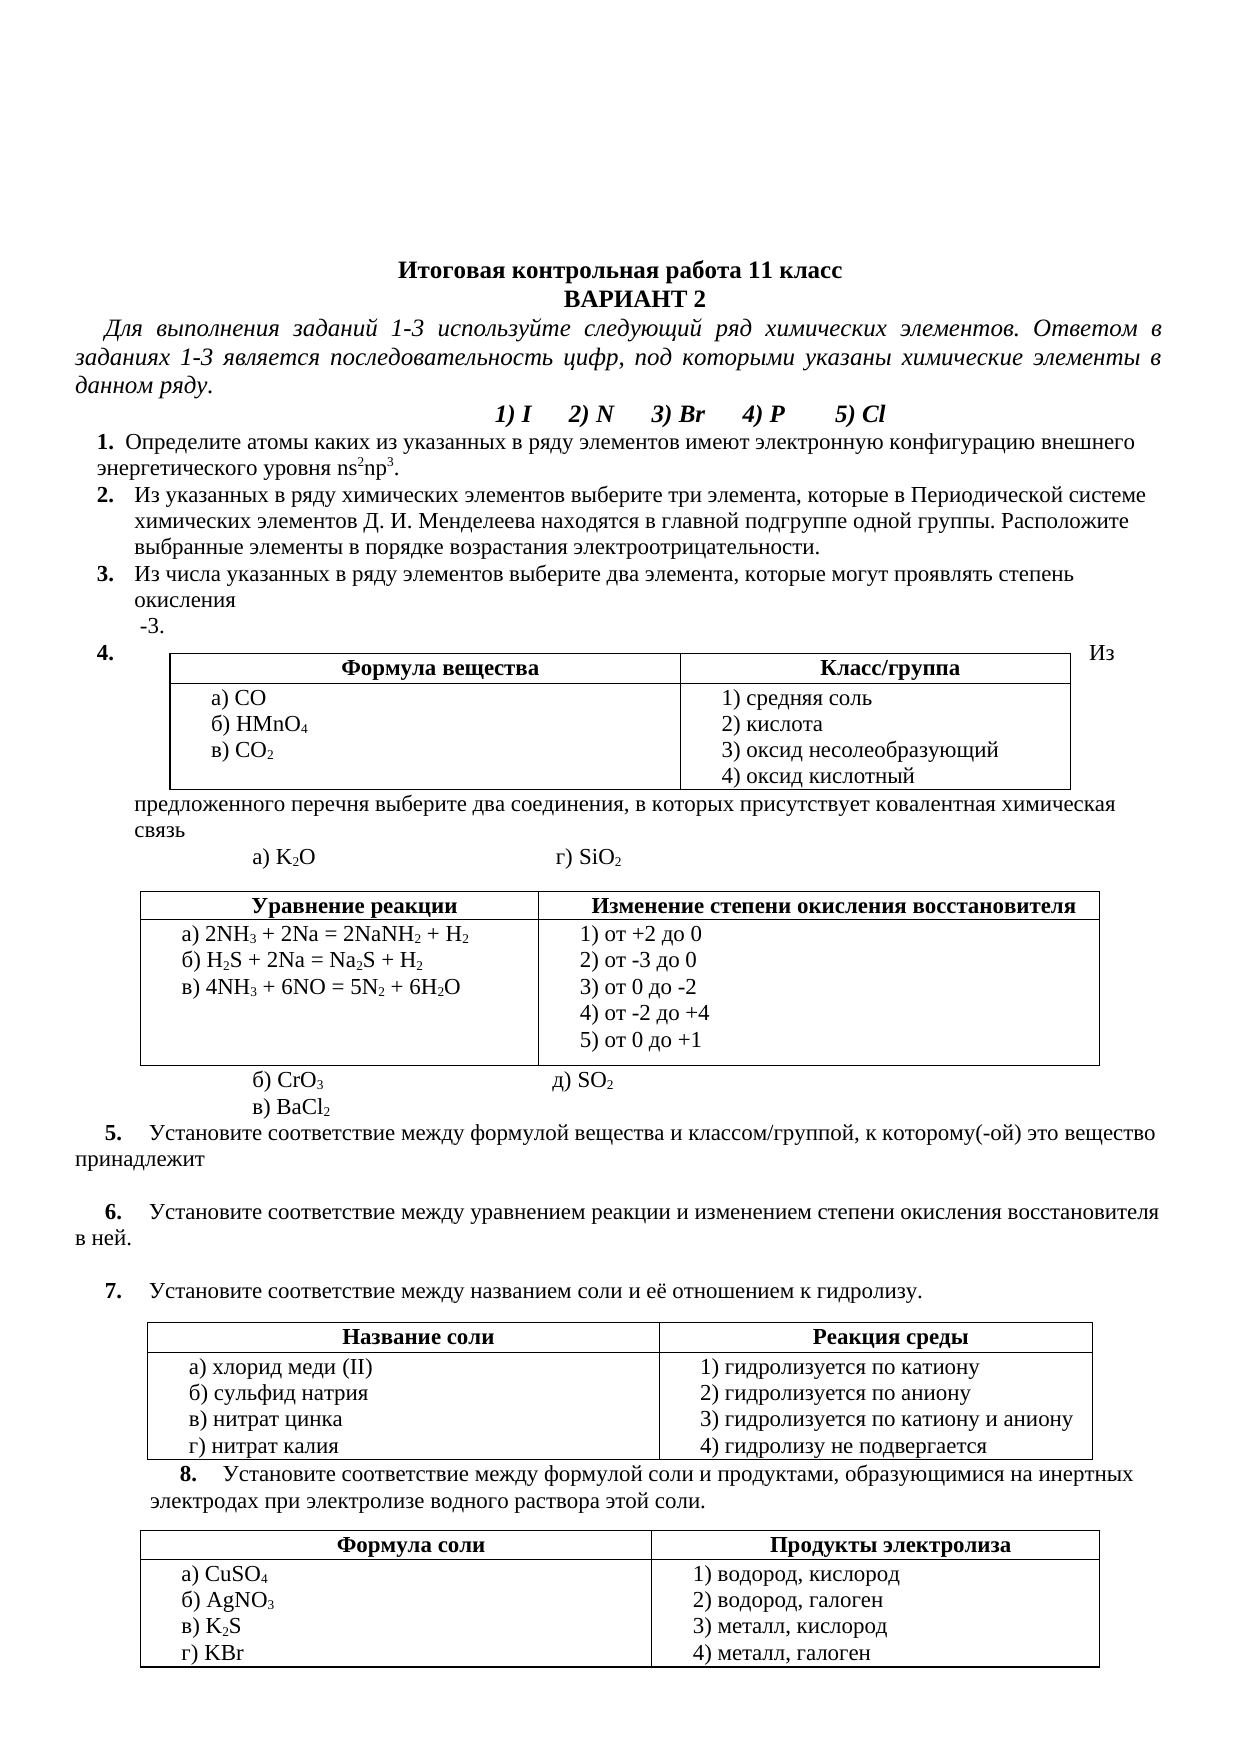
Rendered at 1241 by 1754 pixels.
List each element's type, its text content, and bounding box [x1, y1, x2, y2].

list Установите соответствие между уравнением реакции и изменением степени окисления восстановителя в ней. [75, 1198, 1165, 1251]
list Из указанных в ряду химических элементов выберите три элемента, которые в Периодической системе химических элементов Д. И. Менделеева находятся в главной подгруппе одной группы. Расположите выбранные элементы в порядке возрастания электроотрицательности. [97, 481, 1165, 560]
table_header Формула вещества [171, 654, 680, 682]
table_cell а) хлорид меди (II) б) сульфид натрия в) нитрат цинка г) нитрат калия [148, 1353, 659, 1459]
text Для выполнения заданий 1-3 используйте следующий ряд химических элементов. Ответом в заданиях 1-3 является последовательность цифр, под которыми указаны химические элементы в данном ряду. [75, 313, 1165, 399]
text ВАРИАНТ 2 [90, 284, 1165, 313]
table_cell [652, 1560, 1099, 1666]
table_cell 1) средняя соль 2) кислота 3) оксид несолеобразующий 4) оксид кислотный [681, 684, 1070, 789]
table_header Продукты электролиза [652, 1531, 1099, 1559]
table_header Формула соли [141, 1531, 651, 1559]
list Из предложенного перечня выберите два соединения, в которых присутствует ковалентная химическая связь [97, 639, 1165, 843]
table_header Изменение степени окисления восстановителя [539, 892, 1099, 919]
list Установите соответствие между названием соли и её отношением к гидролизу. [75, 1277, 1165, 1303]
list 1) I 2) N 3) Br 4) P 5) Cl [217, 399, 1165, 428]
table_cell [141, 1560, 651, 1666]
text б) CrO3 д) SO2 [222, 869, 1165, 1093]
list Из числа указанных в ряду элементов выберите два элемента, которые могут проявлять степень окисления [97, 560, 1165, 612]
table_header Класс/группа [681, 654, 1070, 682]
text Итоговая контрольная работа 11 класс [75, 255, 1165, 284]
table_cell а) CO б) HMnO4 в) CO2 [171, 684, 680, 789]
list Установите соответствие между формулой вещества и классом/группой, к которому(-ой) это вещество принадлежит [75, 1119, 1165, 1172]
table_cell 1) от +2 до 0 2) от -3 до 0 3) от 0 до -2 4) от -2 до +4 5) от 0 до +1 [539, 920, 1099, 1065]
text 1. Определите атомы каких из указанных в ряду элементов имеют электронную конфигурацию внешнего энергетического уровня ns2np3. [97, 428, 1165, 481]
table_header Уравнение реакции [141, 892, 538, 919]
table_header Реакция среды [660, 1323, 1092, 1352]
text а) K2O г) SiO2 [222, 843, 1165, 869]
text в) BaCl2 [222, 1093, 1165, 1119]
text -3. [134, 612, 1165, 639]
table_cell а) 2NH3 + 2Na = 2NaNH2 + H2 б) H2S + 2Na = Na2S + H2 в) 4NH3 + 6NO = 5N2 + 6H2O [141, 920, 538, 1065]
list Установите соответствие между формулой соли и продуктами, образующимися на инертных электродах при электролизе водного раствора этой соли. [150, 1460, 1165, 1513]
table_header Название соли [148, 1323, 659, 1352]
table_cell 1) гидролизуется по катиону 2) гидролизуется по аниону 3) гидролизуется по катиону и аниону 4) гидролизу не подвергается [660, 1353, 1092, 1459]
